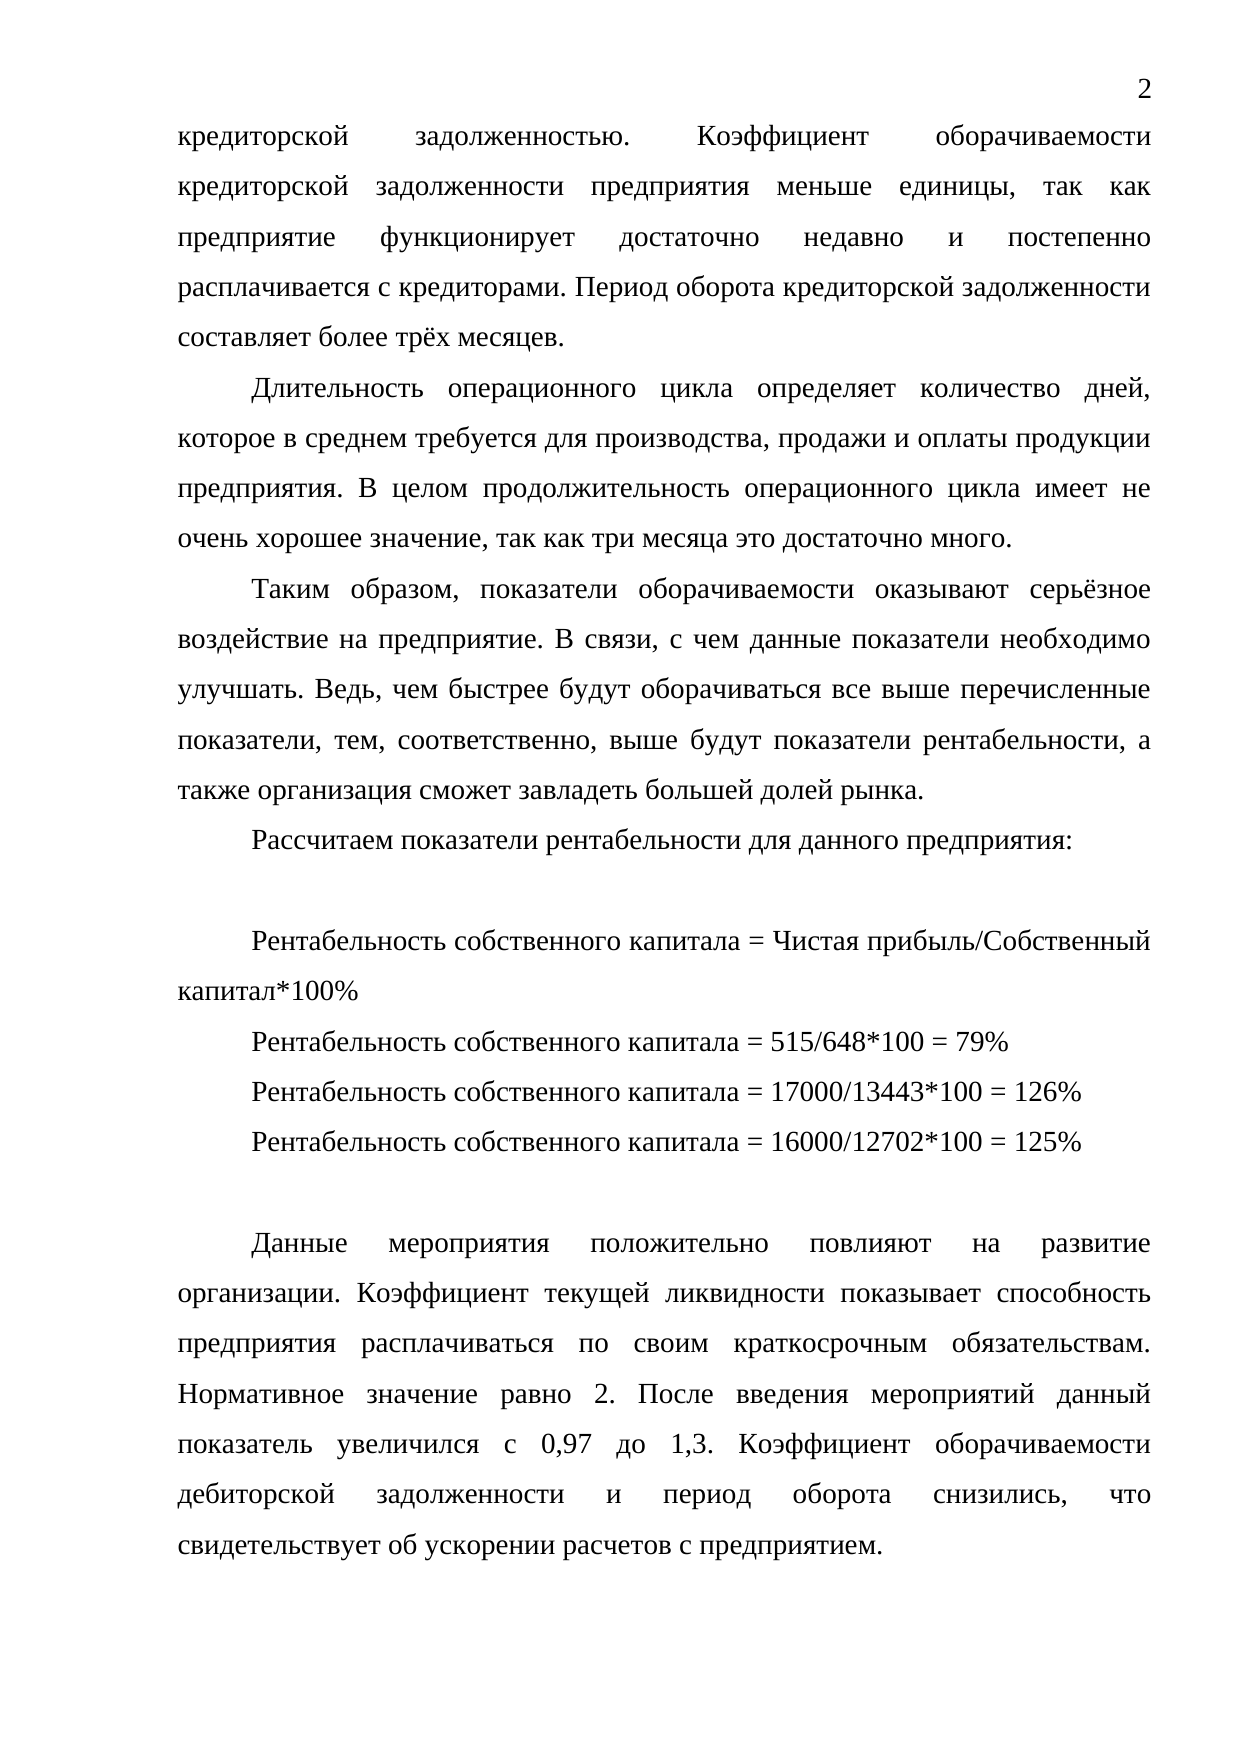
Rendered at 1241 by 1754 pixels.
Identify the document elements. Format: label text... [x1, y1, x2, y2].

text Рентабельность собственного капитала = 17000/13443*100 = 126% [177, 1074, 1152, 1108]
text Таким образом, показатели оборачиваемости оказывают серьёзное воздействие на предприятие. В связи, с чем данные показатели необходимо улучшать. Ведь, чем быстрее будут оборачиваться все выше перечисленные показатели, тем, соответственно, выше будут показатели рентабельности, а также организация сможет завладеть большей долей рынка. [177, 571, 1152, 806]
text Рентабельность собственного капитала = Чистая прибыль/Собственный капитал*100% [177, 923, 1152, 1007]
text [177, 118, 1152, 353]
text Рентабельность собственного капитала = 16000/12702*100 = 125% [177, 1124, 1152, 1158]
text Данные мероприятия положительно повлияют на развитие организации. Коэффициент текущей ликвидности показывает способность предприятия расплачиваться по своим краткосрочным обязательствам. Нормативное значение равно 2. После введения мероприятий данный показатель увеличился с 0,97 до 1,3. Коэффициент оборачиваемости дебиторской задолженности и период оборота снизились, что свидетельствует об ускорении расчетов с предприятием. [177, 1225, 1152, 1560]
text Рассчитаем показатели рентабельности для данного предприятия: [177, 822, 1152, 856]
text Длительность операционного цикла определяет количество дней, которое в среднем требуется для производства, продажи и оплаты продукции предприятия. В целом продолжительность операционного цикла имеет не очень хорошее значение, так как три месяца это достаточно много. [177, 370, 1152, 554]
text Рентабельность собственного капитала = 515/648*100 = 79% [177, 1024, 1152, 1057]
